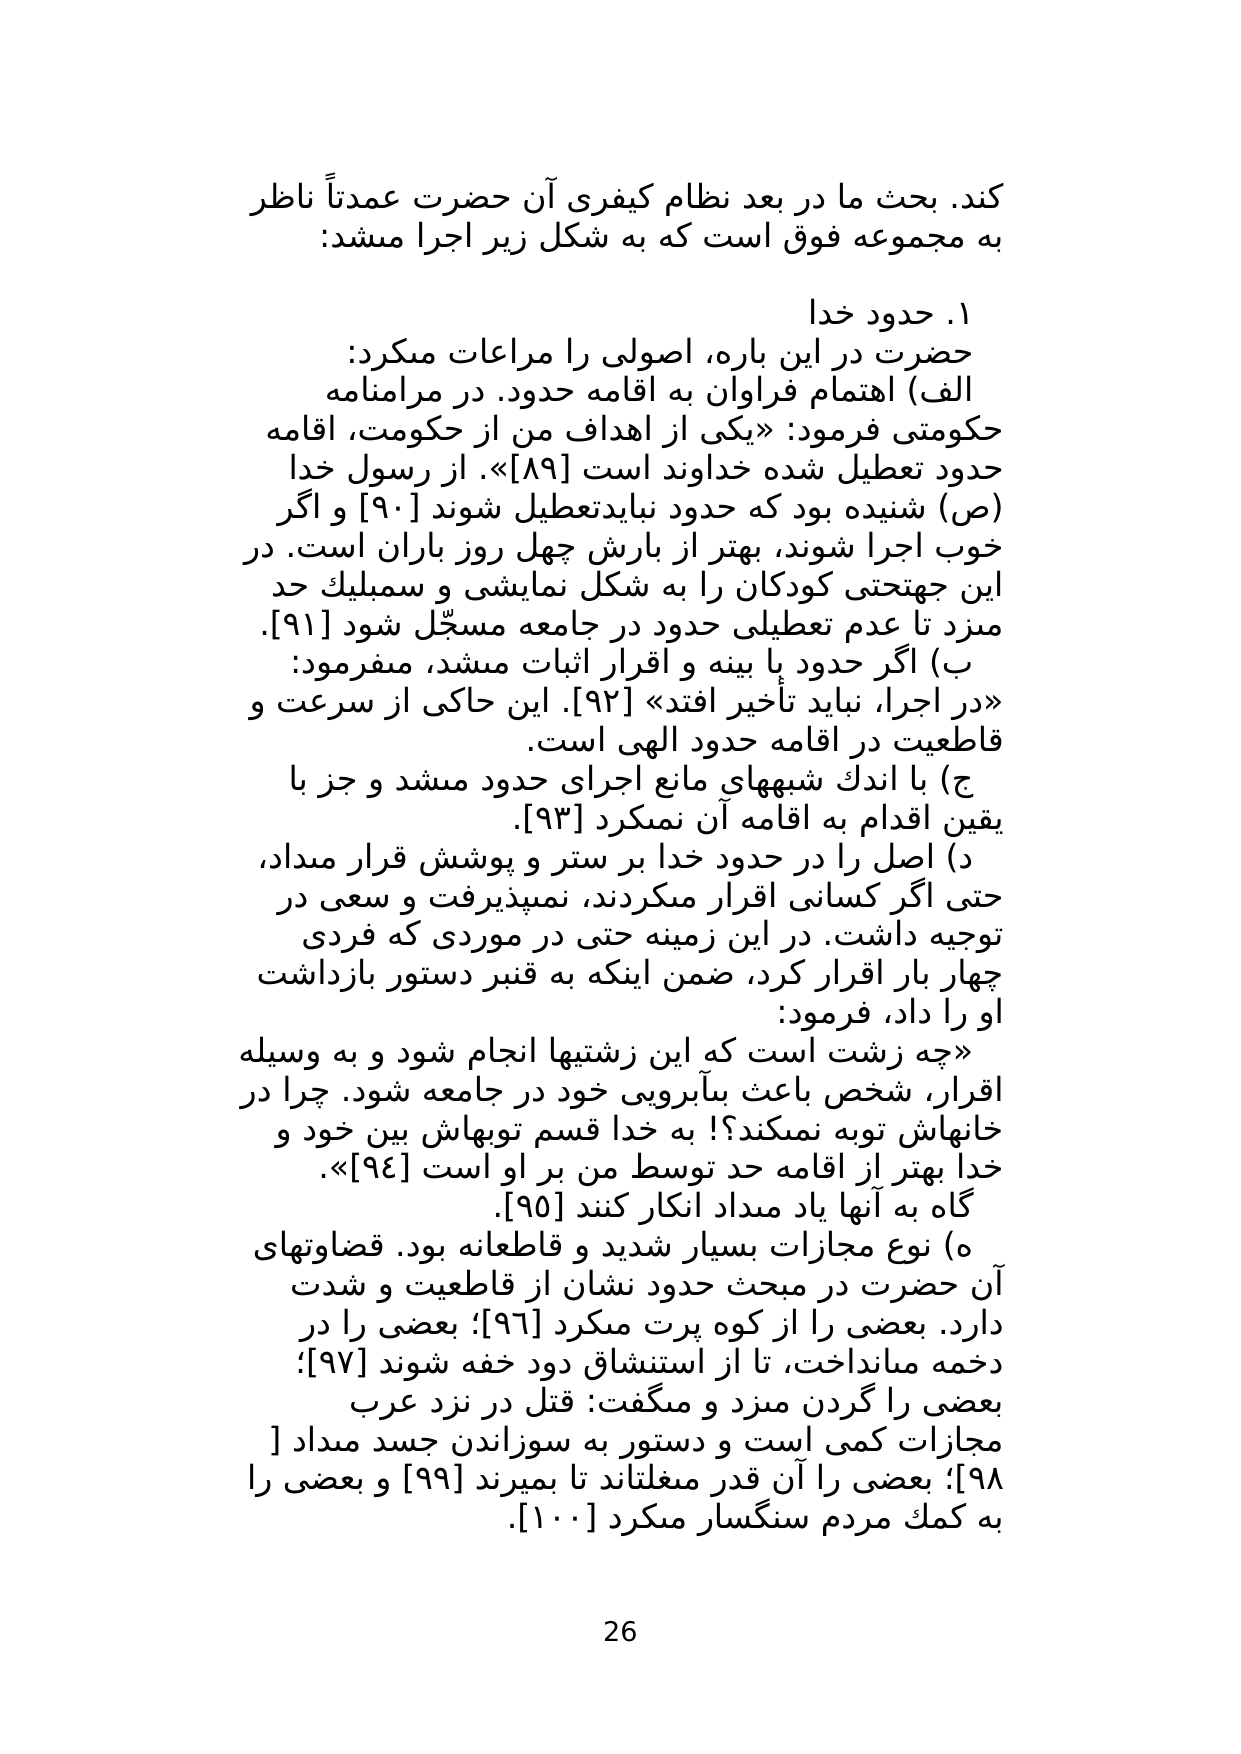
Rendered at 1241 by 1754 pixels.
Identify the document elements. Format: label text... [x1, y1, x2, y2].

text ج) با اندك شبهه‏اى مانع اجراى حدود مى‏شد و جز با يقين اقدام به اقامه آن نمى‏كرد [٩٣]. [236, 759, 1004, 837]
text گاه به آنها ياد مى‏داد انكار كنند [٩٥]. [236, 1187, 1004, 1226]
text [236, 177, 1004, 255]
text «چه زشت است كه اين زشتيها انجام شود و به وسيله اقرار، شخص باعث بى‏آبرويى خود در جامعه شود. چرا در خانه‏اش توبه نمى‏كند؟! به خدا قسم توبه‏اش بين خود و خدا بهتر از اقامه حد توسط من بر او است‏ [٩٤]». [236, 1031, 1004, 1187]
text الف) اهتمام فراوان به اقامه حدود. در مرامنامه حكومتى فرمود: «يكى از اهداف من از حكومت، اقامه حدود تعطيل شده خداوند است‏ [٨٩]». از رسول خدا (ص) شنيده بود كه حدود نبايدتعطيل شوند [٩٠] و اگر خوب اجرا شوند، بهتر از بارش چهل روز باران است. در اين جهت‏حتى كودكان را به شكل نمايشى و سمبليك حد مى‏زد تا عدم تعطيلى حدود در جامعه مسجّل شود [٩١]. [236, 371, 1004, 643]
text حضرت در اين باره، اصولى را مراعات مى‏كرد: [236, 332, 1004, 371]
text د) اصل را در حدود خدا بر ستر و پوشش قرار مى‏داد، حتى اگر كسانى اقرار مى‏كردند، نمى‏پذيرفت و سعى در توجيه داشت. در اين زمينه حتى در موردى كه فردى چهار بار اقرار كرد، ضمن اينكه به قنبر دستور بازداشت او را داد، فرمود: [236, 837, 1004, 1031]
text ب) اگر حدود با بينه و اقرار اثبات مى‏شد، مى‏فرمود: «در اجرا، نبايد تأخير افتد» [٩٢]. اين حاكى از سرعت و قاطعيت در اقامه حدود الهى است. [236, 643, 1004, 759]
text ه) نوع مجازات بسيار شديد و قاطعانه بود. قضاوتهاى آن حضرت در مبحث حدود نشان از قاطعيت و شدت دارد. بعضى را از كوه پرت مى‏كرد [٩٦]؛ بعضى را در دخمه مى‏انداخت، تا از استنشاق دود خفه شوند [٩٧]؛ بعضى را گردن مى‏زد و مى‏گفت: قتل در نزد عرب مجازات كمى است و دستور به سوزاندن جسد مى‏داد [٩٨]؛ بعضى را آن قدر مى‏غلتاند تا بميرند [٩٩] و بعضى را به كمك مردم سنگسار مى‏كرد [١٠٠]. [236, 1226, 1004, 1537]
text ١. حدود خدا [236, 293, 1004, 332]
